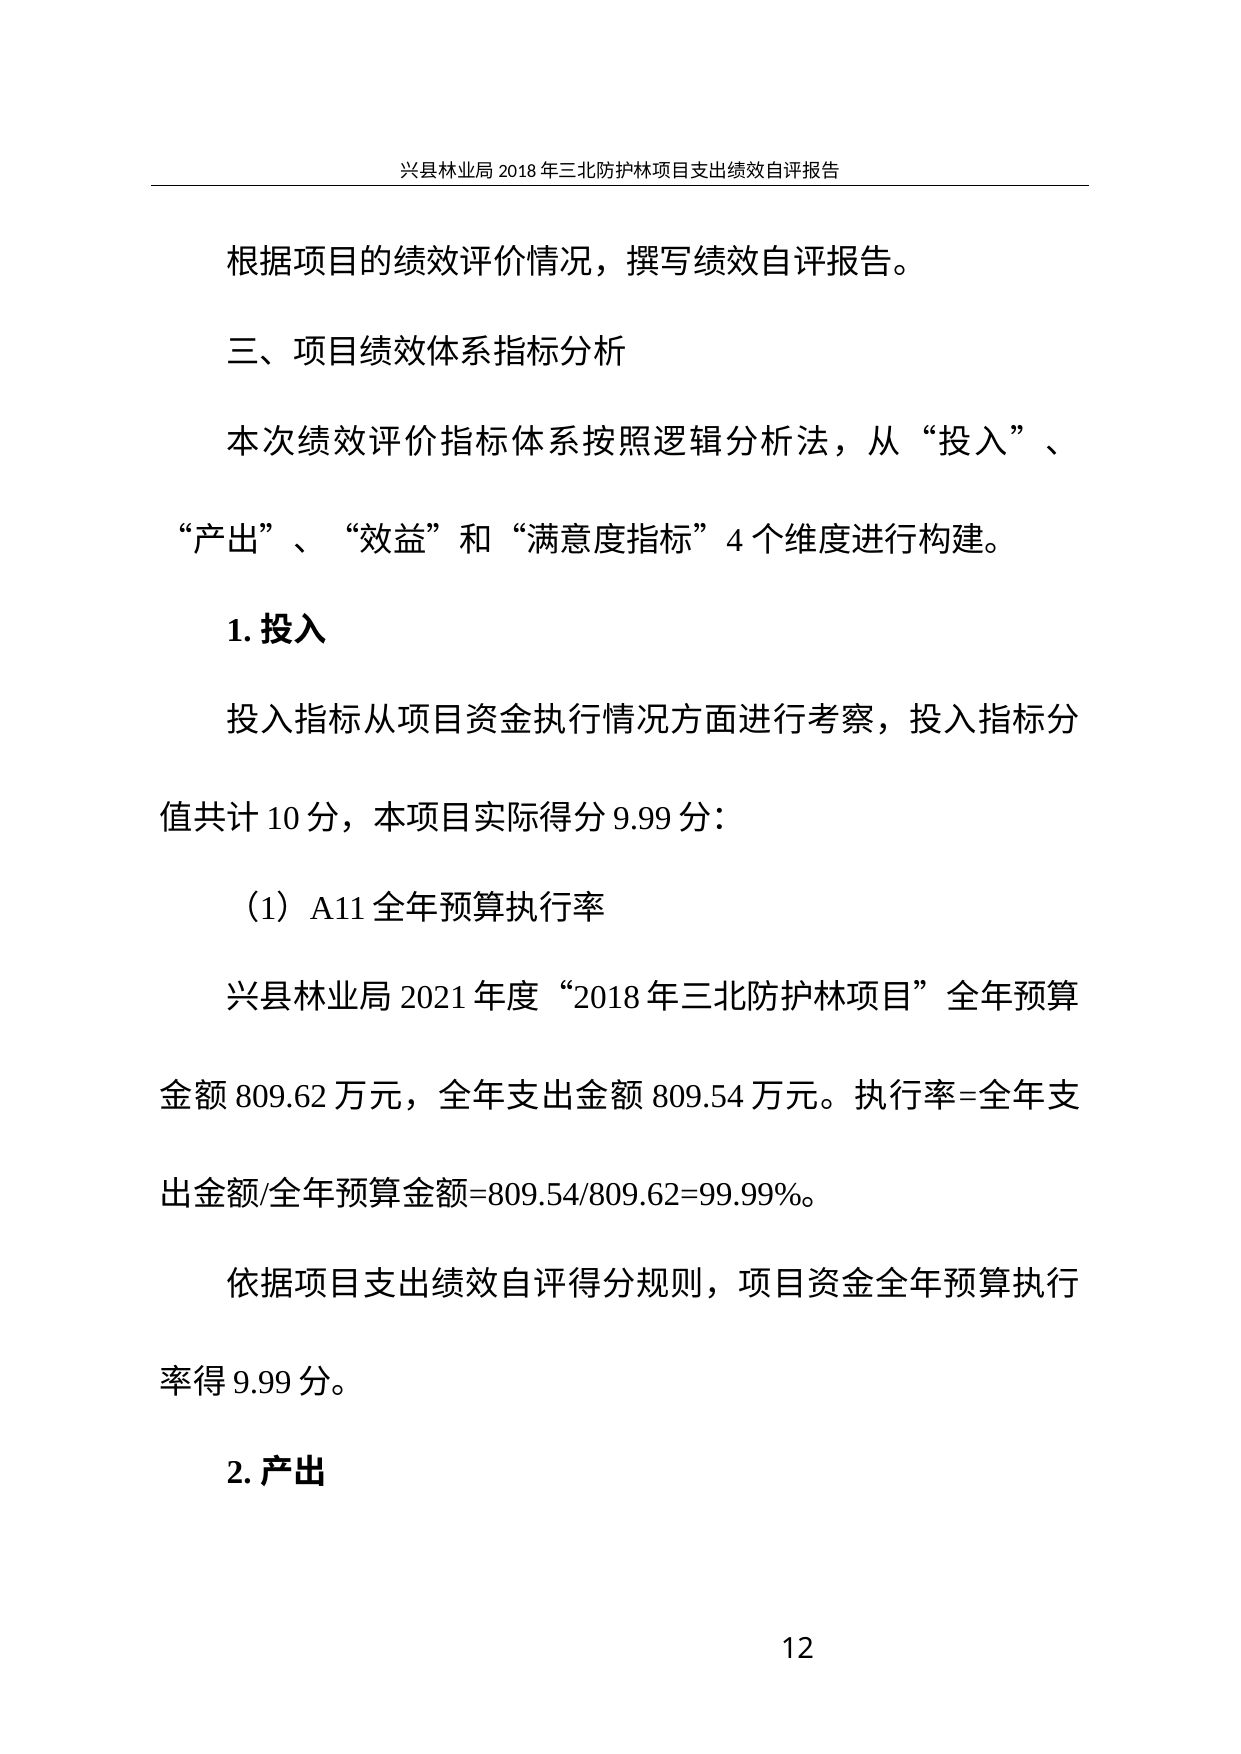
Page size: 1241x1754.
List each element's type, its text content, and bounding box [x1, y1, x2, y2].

text 本次绩效评价指标体系按照逻辑分析法，从“投入”、“产出”、“效益”和“满意度指标”4 个维度进行构建。 [159, 406, 1081, 570]
text 1. 投入 [159, 594, 1081, 660]
text 依据项目支出绩效自评得分规则，项目资金全年预算执行率得9.99分。 [159, 1248, 1081, 1412]
text 2. 产出 [159, 1436, 1081, 1502]
text 根据项目的绩效评价情况，撰写绩效自评报告。 [159, 227, 1081, 292]
list A11全年预算执行率 [159, 872, 1081, 938]
text 三、项目绩效体系指标分析 [159, 316, 1081, 382]
text 兴县林业局2021年度“2018年三北防护林项目”全年预算金额809.62万元，全年支出金额809.54万元。执行率=全年支出金额/全年预算金额=809.54/809.62=99.99%。 [159, 962, 1081, 1224]
text 投入指标从项目资金执行情况方面进行考察，投入指标分值共计10分，本项目实际得分9.99分： [159, 684, 1081, 848]
